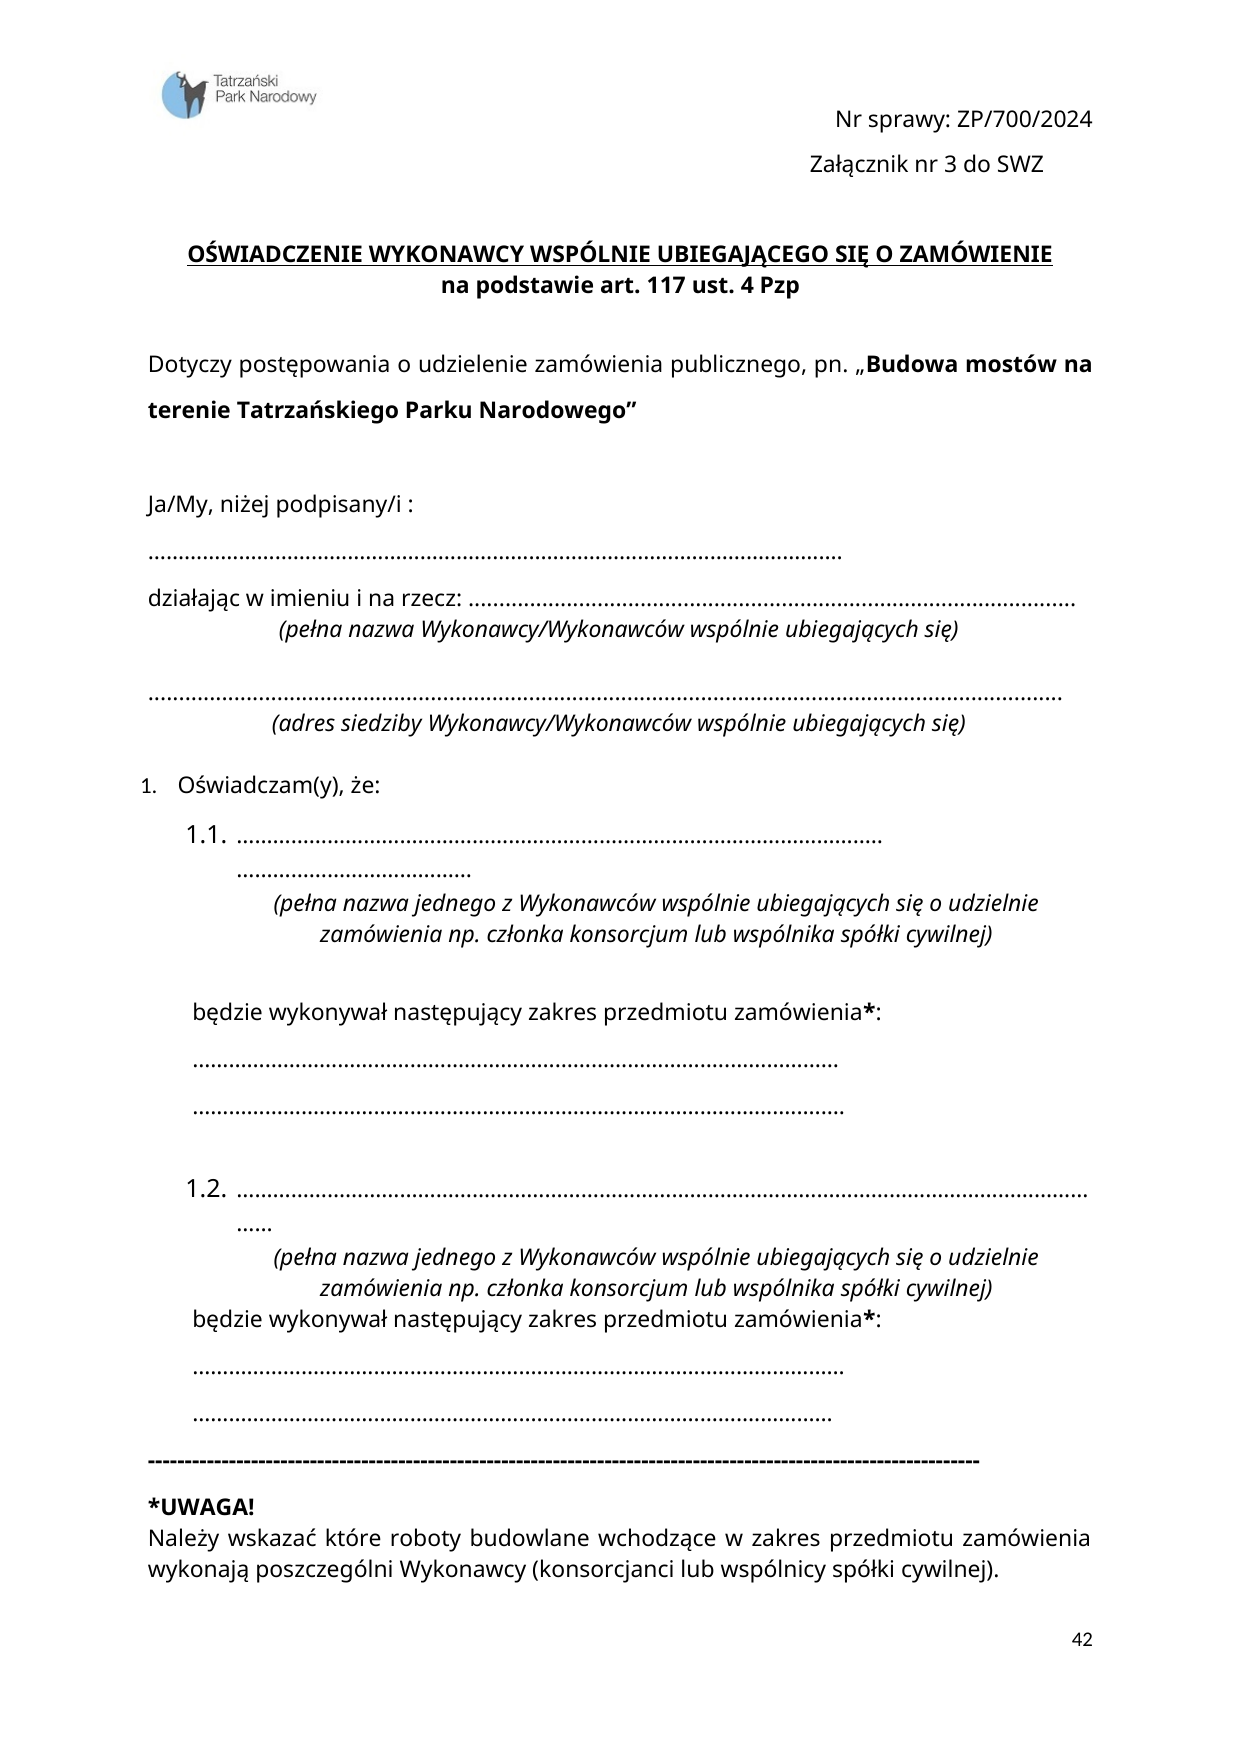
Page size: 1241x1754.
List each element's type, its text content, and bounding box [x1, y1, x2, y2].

text *UWAGA! [148, 1491, 1093, 1522]
text (pełna nazwa Wykonawcy/Wykonawców wspólnie ubiegających się) [148, 613, 1093, 644]
text (pełna nazwa jednego z Wykonawców wspólnie ubiegających się o udzielnie zamówienia np. członka konsorcjum lub wspólnika spółki cywilnej) [223, 887, 1093, 949]
text ……………………………………………………………………………….…………… [192, 1397, 1093, 1428]
text …………………………………………………………………………………….……..… [192, 1090, 1093, 1121]
text ……………………………………………………………………………………………… [192, 1350, 1093, 1381]
text OŚWIADCZENIE WYKONAWCY WSPÓLNIE UBIEGAJĄCEGO SIĘ O ZAMÓWIENIE [148, 238, 1093, 269]
list Oświadczam(y), że: [140, 769, 1093, 801]
text ----------------------------------------------------------------------------------------------------------------- [148, 1444, 1093, 1475]
text ..................................................................................................................................................... [148, 676, 1093, 707]
list ……………………………………………………………………………………………..………………………………… [185, 816, 1093, 884]
text (adres siedziby Wykonawcy/Wykonawców wspólnie ubiegających się) [148, 707, 1093, 738]
picture [137, 39, 343, 138]
text na podstawie art. 117 ust. 4 Pzp [148, 269, 1093, 301]
text będzie wykonywał następujący zakres przedmiotu zamówienia*: [192, 996, 1093, 1027]
text Załącznik nr 3 do SWZ [148, 148, 1093, 179]
text będzie wykonywał następujący zakres przedmiotu zamówienia*: [148, 1303, 1093, 1334]
text Ja/My, niżej podpisany/i : ……………………………………………………………………………………………………. [148, 488, 1093, 566]
text Należy wskazać które roboty budowlane wchodzące w zakres przedmiotu zamówienia wykonają poszczególni Wykonawcy (konsorcjanci lub wspólnicy spółki cywilnej). [148, 1522, 1093, 1584]
text (pełna nazwa jednego z Wykonawców wspólnie ubiegających się o udzielnie zamówienia np. członka konsorcjum lub wspólnika spółki cywilnej) [223, 1241, 1093, 1303]
list ………………………………………………………………………………………………………………………………… [185, 1170, 1093, 1238]
text ……………………………………………………………………………..……………… [192, 1043, 1093, 1074]
text Dotyczy postępowania o udzielenie zamówienia publicznego, pn. „Budowa mostów na terenie Tatrzańskiego Parku Narodowego” [148, 348, 1093, 426]
text działając w imieniu i na rzecz: ................................................................................................... [148, 582, 1093, 613]
